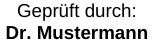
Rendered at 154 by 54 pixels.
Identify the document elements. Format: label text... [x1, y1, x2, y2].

text Geprüft durch: Dr. Mustermann [0, 0, 153, 43]
